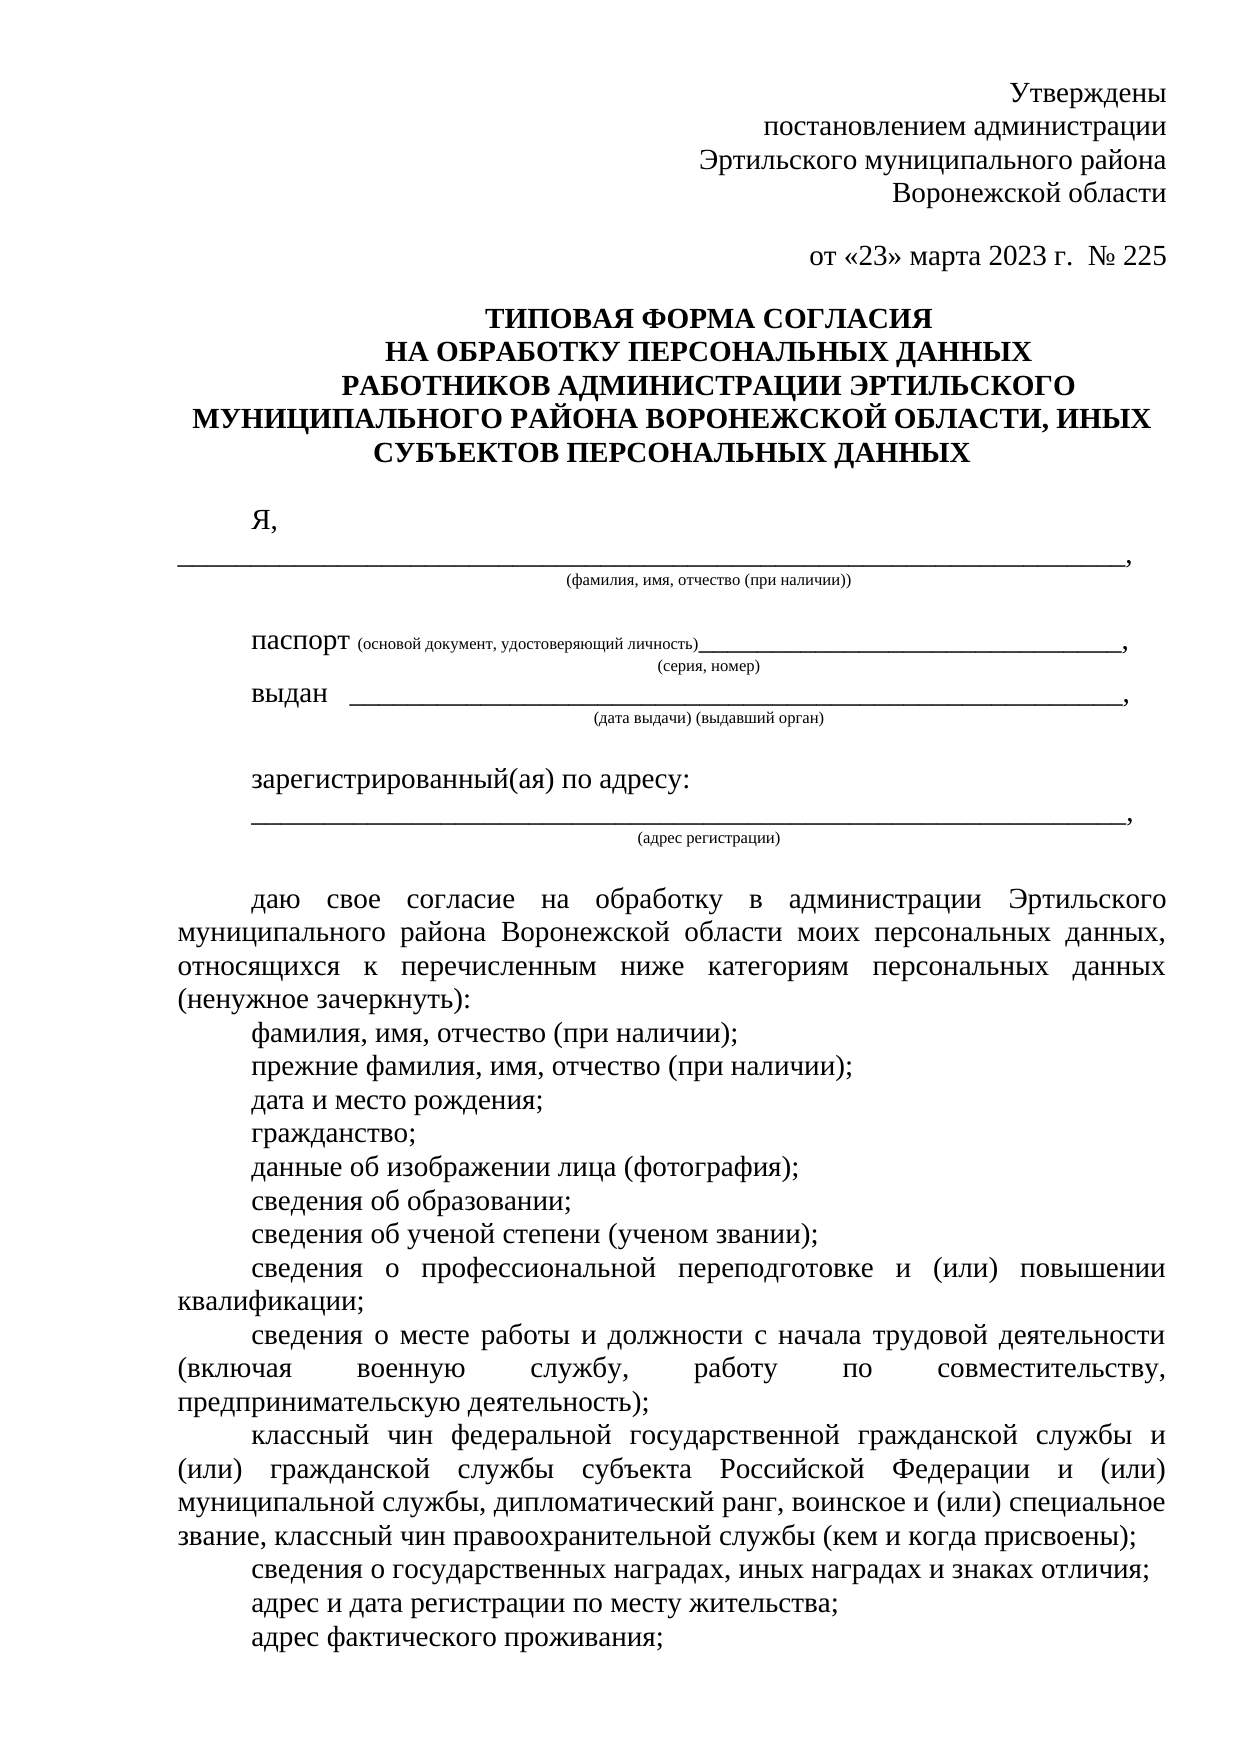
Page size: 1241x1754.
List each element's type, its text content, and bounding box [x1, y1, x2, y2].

text сведения о государственных наградах, иных наградах и знаках отличия; [177, 1552, 1167, 1585]
text зарегистрированный(ая) по адресу: [177, 761, 1167, 794]
text (адрес регистрации) [177, 828, 1167, 847]
text сведения об образовании; [177, 1183, 1167, 1216]
text НА ОБРАБОТКУ ПЕРСОНАЛЬНЫХ ДАННЫХ [177, 334, 1167, 368]
text Я, _________________________________________________________________, [177, 502, 1167, 569]
text адрес и дата регистрации по месту жительства; [177, 1585, 1167, 1619]
text (серия, номер) [177, 656, 1167, 675]
text (фамилия, имя, отчество (при наличии)) [177, 569, 1167, 588]
text гражданство; [177, 1116, 1167, 1149]
text даю свое согласие на обработку в администрации Эртильского муниципального района Воронежской области моих персональных данных, относящихся к перечисленным ниже категориям персональных данных (ненужное зачеркнуть): [177, 881, 1167, 1015]
text дата и место рождения; [177, 1082, 1167, 1116]
text адрес фактического проживания; [177, 1619, 1167, 1652]
title Утверждены [177, 75, 1167, 108]
text от «23» марта 2023 г. № 225 [177, 238, 1167, 272]
text ____________________________________________________________, [177, 794, 1167, 828]
text постановлением администрации [177, 108, 1167, 142]
text ТИПОВАЯ ФОРМА СОГЛАСИЯ [177, 301, 1167, 334]
text Эртильского муниципального района [177, 142, 1167, 176]
text паспорт (основой документ, удостоверяющий личность)_____________________________, [177, 622, 1167, 656]
text сведения о месте работы и должности с начала трудовой деятельности (включая военную службу, работу по совместительству, предпринимательскую деятельность); [177, 1317, 1167, 1417]
text прежние фамилия, имя, отчество (при наличии); [177, 1048, 1167, 1082]
text Воронежской области [177, 176, 1167, 209]
text данные об изображении лица (фотография); [177, 1149, 1167, 1183]
text классный чин федеральной государственной гражданской службы и (или) гражданской службы субъекта Российской Федерации и (или) муниципальной службы, дипломатический ранг, воинское и (или) специальное звание, классный чин правоохранительной службы (кем и когда присвоены); [177, 1417, 1167, 1552]
text сведения об ученой степени (ученом звании); [177, 1216, 1167, 1250]
text сведения о профессиональной переподготовке и (или) повышении квалификации; [177, 1250, 1167, 1317]
text (дата выдачи) (выдавший орган) [177, 708, 1167, 727]
text выдан _____________________________________________________, [177, 675, 1167, 708]
text фамилия, имя, отчество (при наличии); [177, 1015, 1167, 1048]
text РАБОТНИКОВ АДМИНИСТРАЦИИ ЭРТИЛЬСКОГО МУНИЦИПАЛЬНОГО РАЙОНА ВОРОНЕЖСКОЙ ОБЛАСТИ, ИНЫХ СУБЪЕКТОВ ПЕРСОНАЛЬНЫХ ДАННЫХ [177, 368, 1167, 469]
